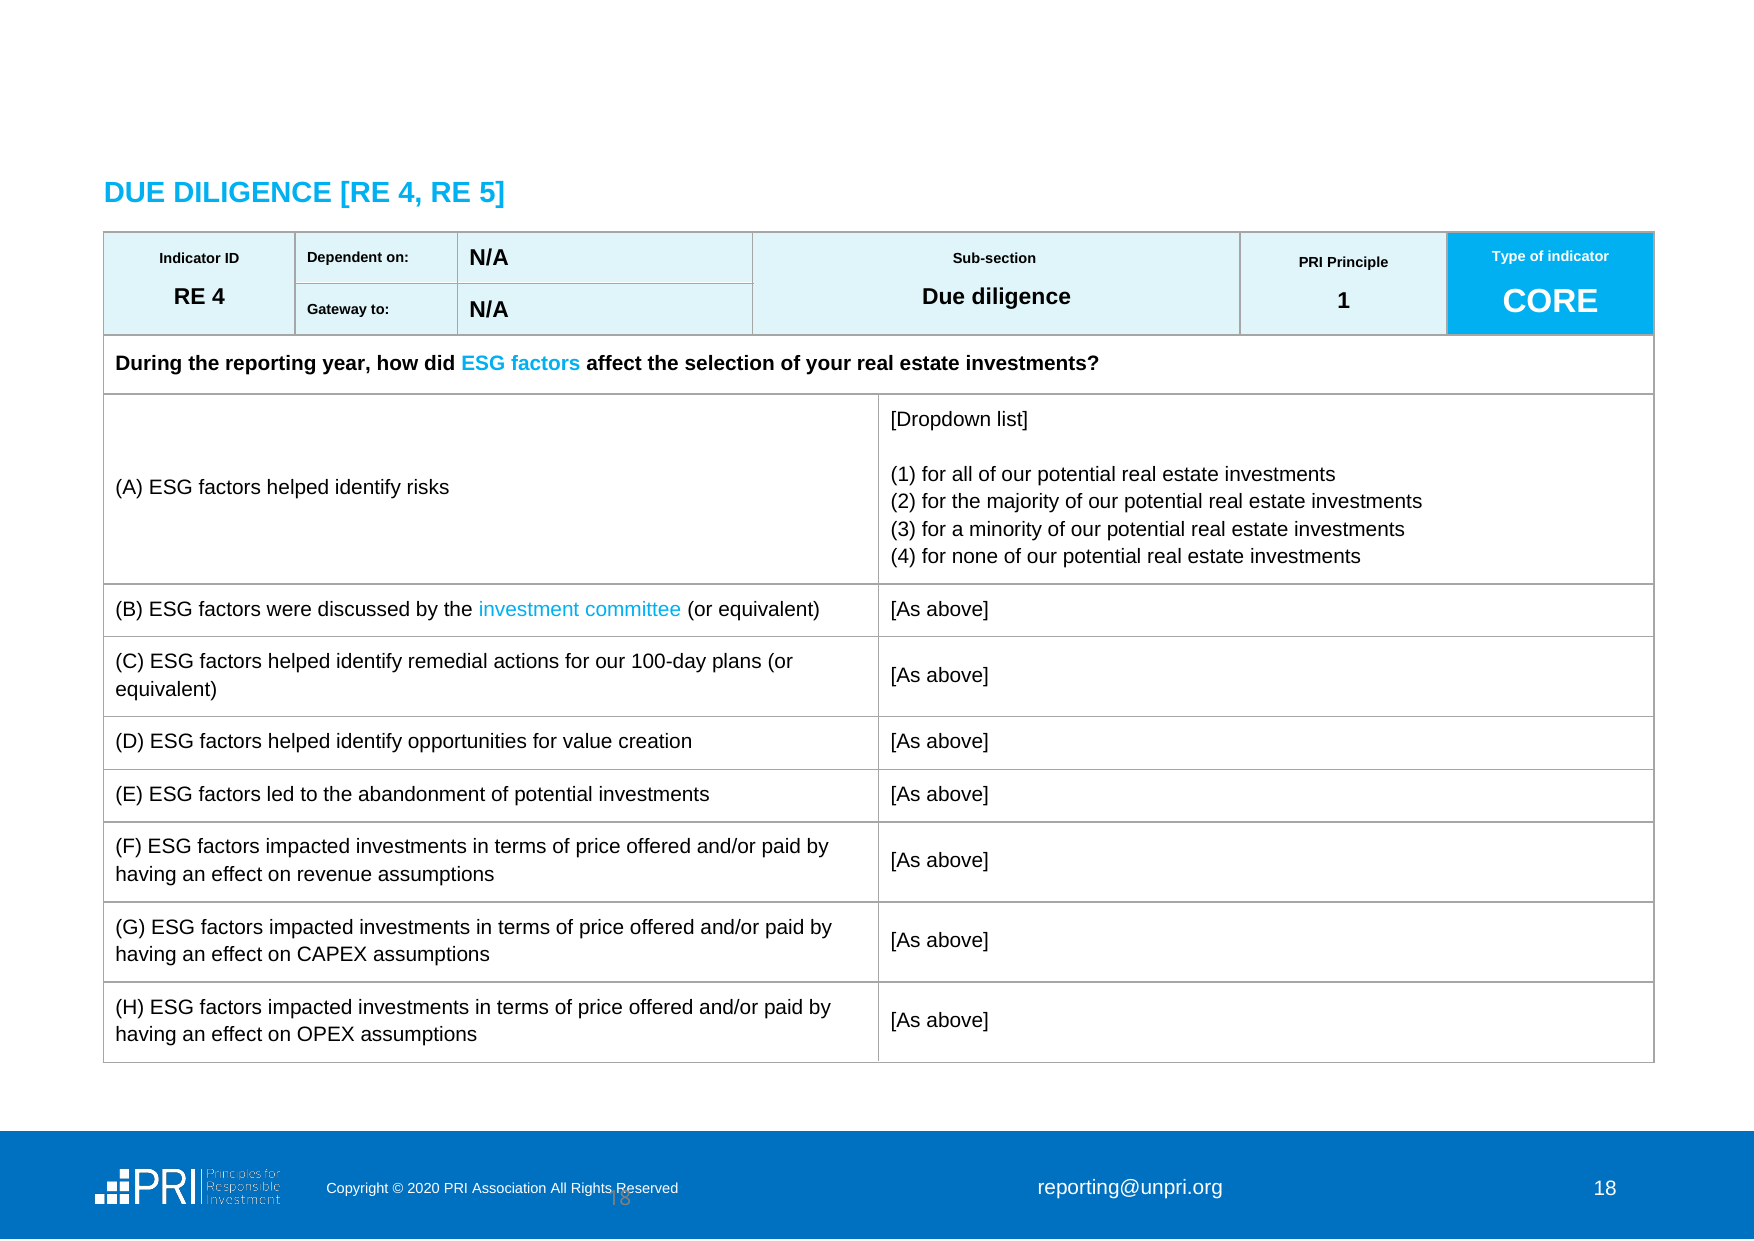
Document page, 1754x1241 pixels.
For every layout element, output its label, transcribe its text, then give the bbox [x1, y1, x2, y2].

table_cell Gateway to: [296, 284, 457, 334]
table_cell [Dropdown list] (1) for all of our potential real estate investments (2) for the majority of our potential real estate investments (3) for a minority of our potential real estate investments (4) for none of our potential real estate investments [879, 395, 1653, 583]
subtitle Due Diligence [RE 4, RE 5] [103, 175, 1650, 208]
table_header Indicator ID RE 4 [104, 233, 294, 334]
table_cell [As above] [879, 903, 1653, 981]
table_cell [As above] [879, 983, 1653, 1061]
table_cell N/A [458, 284, 752, 334]
table_cell [As above] [879, 770, 1653, 821]
table_cell [As above] [879, 717, 1653, 768]
table_cell [As above] [879, 585, 1653, 636]
table_header Dependent on: [296, 233, 457, 282]
table_cell (C) ESG factors helped identify remedial actions for our 100-day plans (or equivalent) [104, 637, 878, 716]
table_cell [As above] [879, 637, 1653, 716]
table_cell (F) ESG factors impacted investments in terms of price offered and/or paid by having an effect on revenue assumptions [104, 823, 878, 901]
table_cell During the reporting year, how did ESG factors affect the selection of your real estate investments? [104, 336, 1653, 393]
table_cell (G) ESG factors impacted investments in terms of price offered and/or paid by having an effect on CAPEX assumptions [104, 903, 878, 981]
table_cell (E) ESG factors led to the abandonment of potential investments [104, 770, 878, 821]
table_cell (H) ESG factors impacted investments in terms of price offered and/or paid by having an effect on OPEX assumptions [104, 983, 878, 1061]
table_header PRI Principle 1 [1241, 233, 1446, 334]
table_cell (B) ESG factors were discussed by the investment committee (or equivalent) [104, 585, 878, 636]
table_cell (A) ESG factors helped identify risks [104, 395, 878, 583]
table_header Sub-section Due diligence [753, 233, 1239, 334]
table_cell (D) ESG factors helped identify opportunities for value creation [104, 717, 878, 768]
table_header Type of indicator CORE [1448, 233, 1653, 334]
table_cell [As above] [879, 823, 1653, 901]
table_header N/A [458, 233, 752, 282]
picture [92, 1166, 282, 1207]
